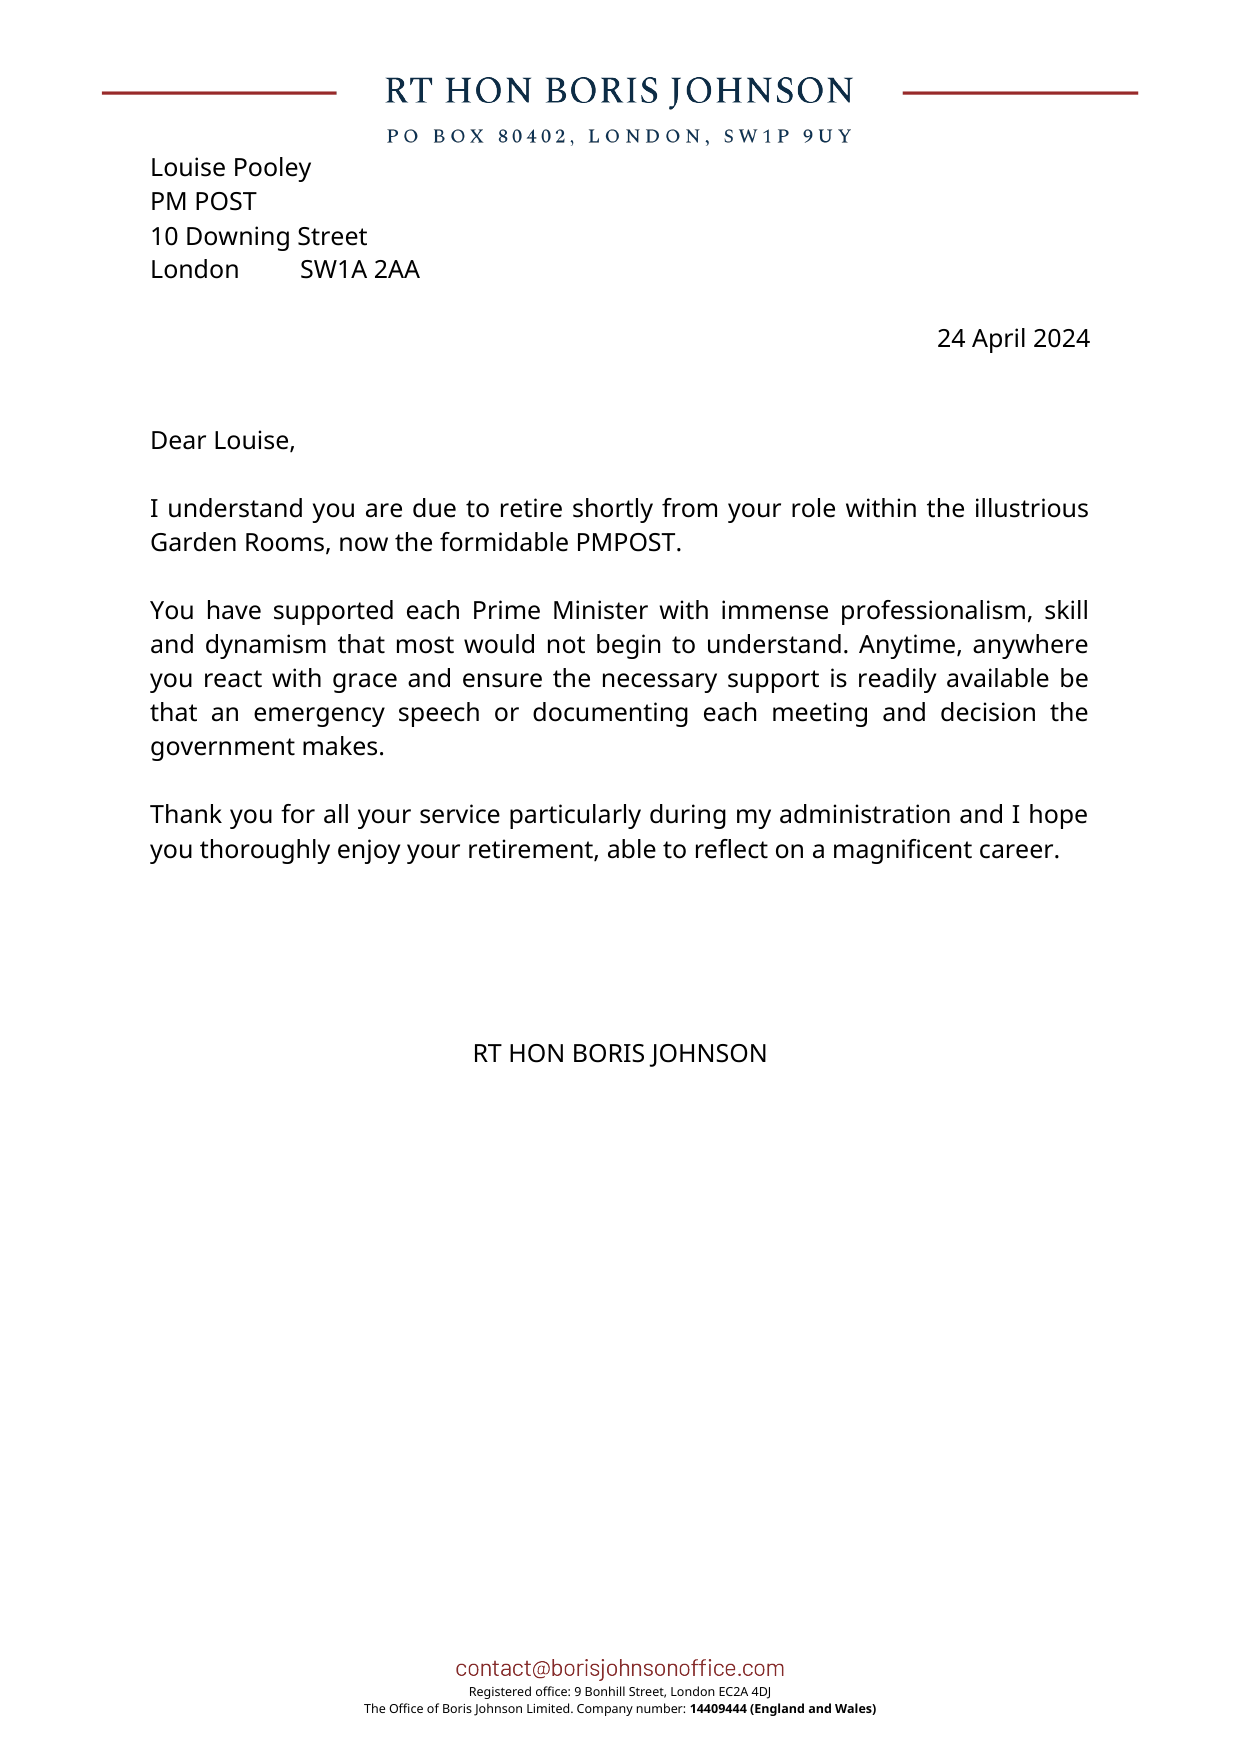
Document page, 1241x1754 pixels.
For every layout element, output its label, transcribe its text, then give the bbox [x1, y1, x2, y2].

text You have supported each Prime Minister with immense professionalism, skill and dynamism that most would not begin to understand. Anytime, anywhere you react with grace and ensure the necessary support is readily available be that an emergency speech or documenting each meeting and decision the government makes. [150, 593, 1090, 763]
text RT HON BORIS JOHNSON [150, 1036, 1090, 1070]
text 24 April 2024 [150, 320, 1090, 354]
picture [456, 1659, 784, 1681]
text 10 Downing Street [150, 218, 1090, 252]
text Louise Pooley [150, 150, 1090, 184]
picture [101, 77, 1139, 146]
text London SW1A 2AA [150, 252, 1090, 286]
text Dear Louise, [150, 422, 1090, 457]
text PM POST [150, 184, 1090, 218]
text Thank you for all your service particularly during my administration and I hope you thoroughly enjoy your retirement, able to reflect on a magnificent career. [150, 797, 1090, 865]
text I understand you are due to retire shortly from your role within the illustrious Garden Rooms, now the formidable PMPOST. [150, 491, 1090, 559]
